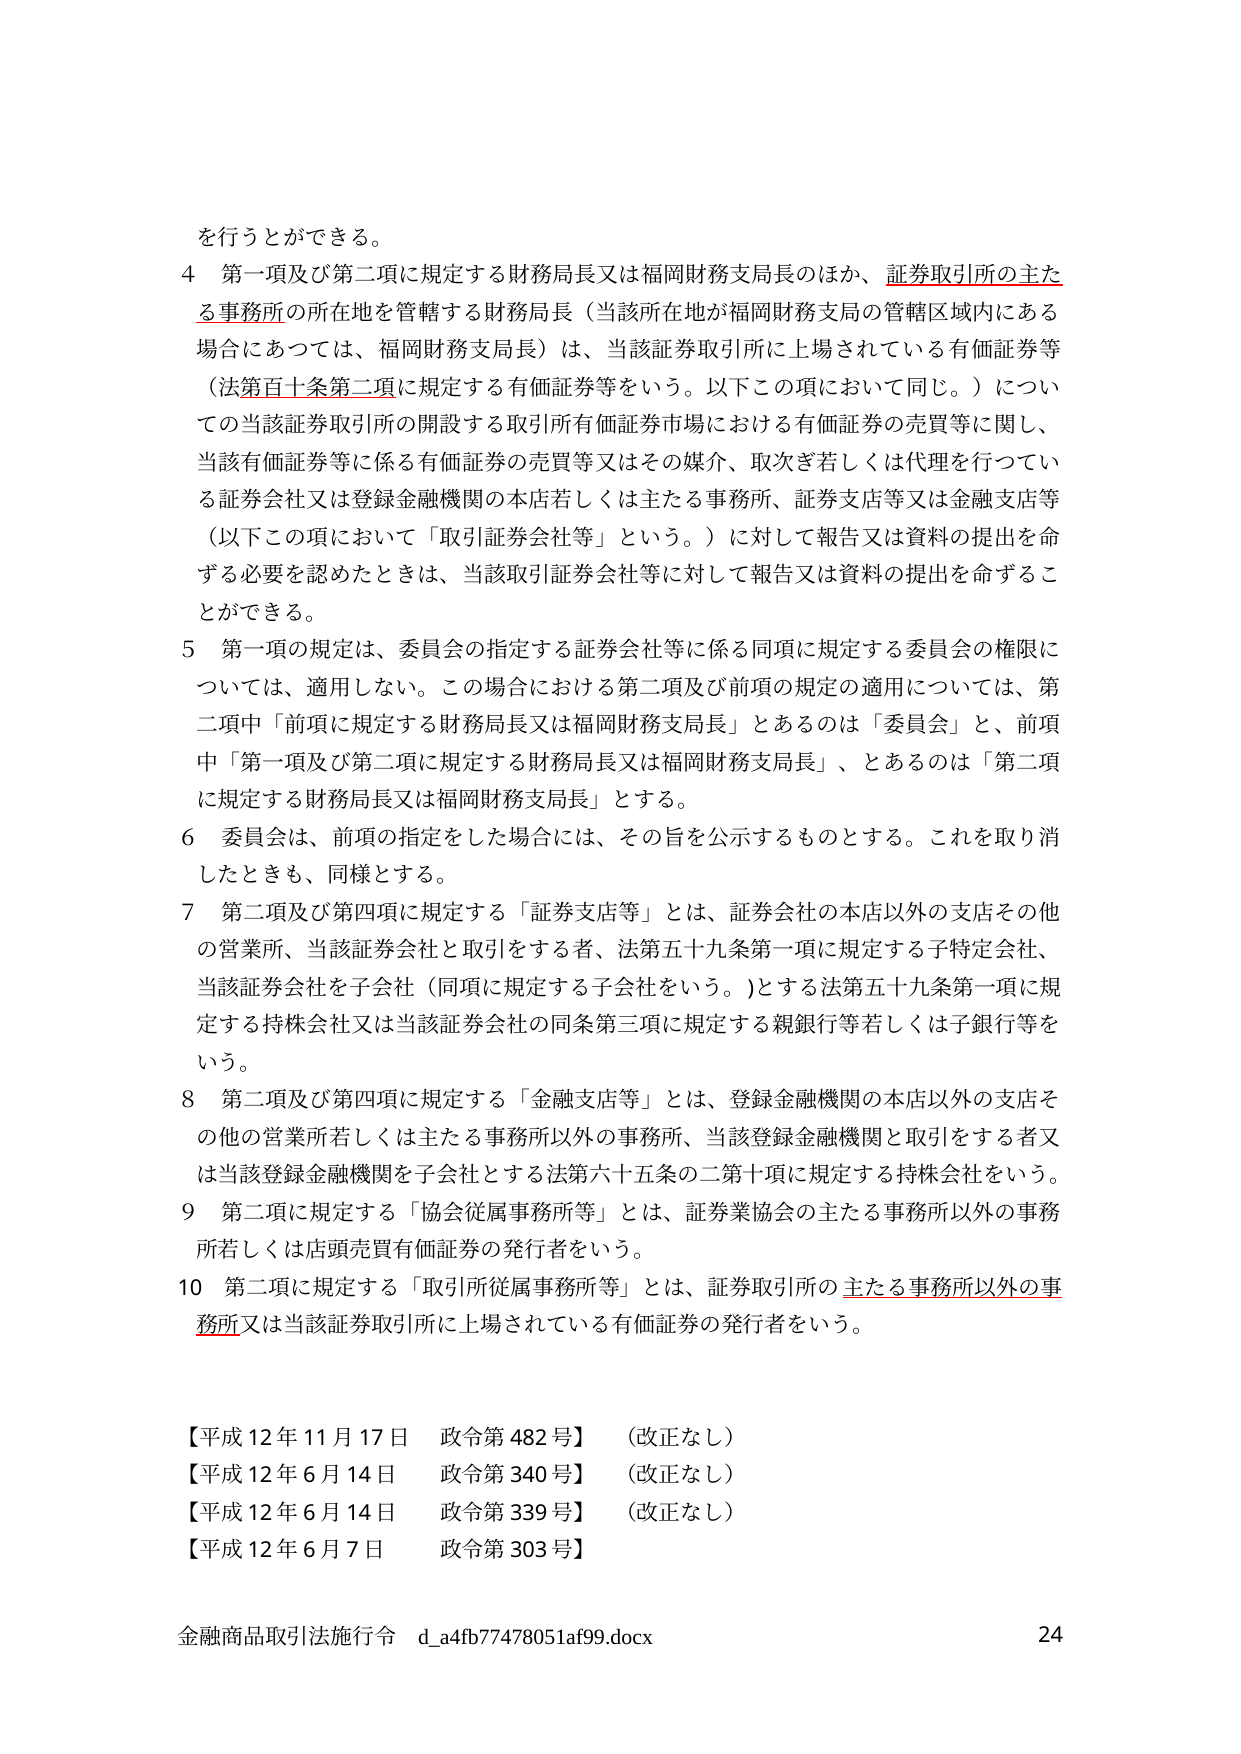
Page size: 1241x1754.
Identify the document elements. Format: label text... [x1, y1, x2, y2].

text ４ 第一項及び第二項に規定する財務局長又は福岡財務支局長のほか、証券取引所の主たる事務所の所在地を管轄する財務局長（当該所在地が福岡財務支局の管轄区域内にある場合にあつては、福岡財務支局長）は、当該証券取引所に上場されている有価証券等（法第百十条第二項に規定する有価証券等をいう。以下この項において同じ。）についての当該証券取引所の開設する取引所有価証券市場における有価証券の売買等に関し、当該有価証券等に係る有価証券の売買等又はその媒介、取次ぎ若しくは代理を行つている証券会社又は登録金融機関の本店若しくは主たる事務所、証券支店等又は金融支店等（以下この項において「取引証券会社等」という。）に対して報告又は資料の提出を命ずる必要を認めたときは、当該取引証券会社等に対して報告又は資料の提出を命ずることができる。 [177, 254, 1063, 629]
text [177, 217, 1063, 254]
text ６ 委員会は、前項の指定をした場合には、その旨を公示するものとする。これを取り消したときも、同様とする。 [177, 817, 1063, 892]
text 10 第二項に規定する「取引所従属事務所等」とは、証券取引所の主たる事務所以外の事務所又は当該証券取引所に上場されている有価証券の発行者をいう。 [177, 1267, 1063, 1342]
text ５ 第一項の規定は、委員会の指定する証券会社等に係る同項に規定する委員会の権限については、適用しない。この場合における第二項及び前項の規定の適用については、第二項中「前項に規定する財務局長又は福岡財務支局長」とあるのは「委員会」と、前項中「第一項及び第二項に規定する財務局長又は福岡財務支局長」、とあるのは「第二項に規定する財務局長又は福岡財務支局長」とする。 [177, 629, 1063, 817]
text 【平成12年6月14日 政令第339号】 （改正なし） [177, 1492, 1063, 1529]
text 【平成12年6月14日 政令第340号】 （改正なし） [177, 1454, 1063, 1492]
text ８ 第二項及び第四項に規定する「金融支店等」とは、登録金融機関の本店以外の支店その他の営業所若しくは主たる事務所以外の事務所、当該登録金融機関と取引をする者又は当該登録金融機関を子会社とする法第六十五条の二第十項に規定する持株会社をいう。 [177, 1079, 1063, 1192]
text ９ 第二項に規定する「協会従属事務所等」とは、証券業協会の主たる事務所以外の事務所若しくは店頭売買有価証券の発行者をいう。 [177, 1192, 1063, 1267]
text 【平成12年11月17日 政令第482号】 （改正なし） [177, 1417, 1063, 1454]
text 【平成12年6月7日 政令第303号】 [177, 1529, 1063, 1567]
text ７ 第二項及び第四項に規定する「証券支店等」とは、証券会社の本店以外の支店その他の営業所、当該証券会社と取引をする者、法第五十九条第一項に規定する子特定会社、当該証券会社を子会社（同項に規定する子会社をいう。)とする法第五十九条第一項に規定する持株会社又は当該証券会社の同条第三項に規定する親銀行等若しくは子銀行等をいう。 [177, 892, 1063, 1079]
